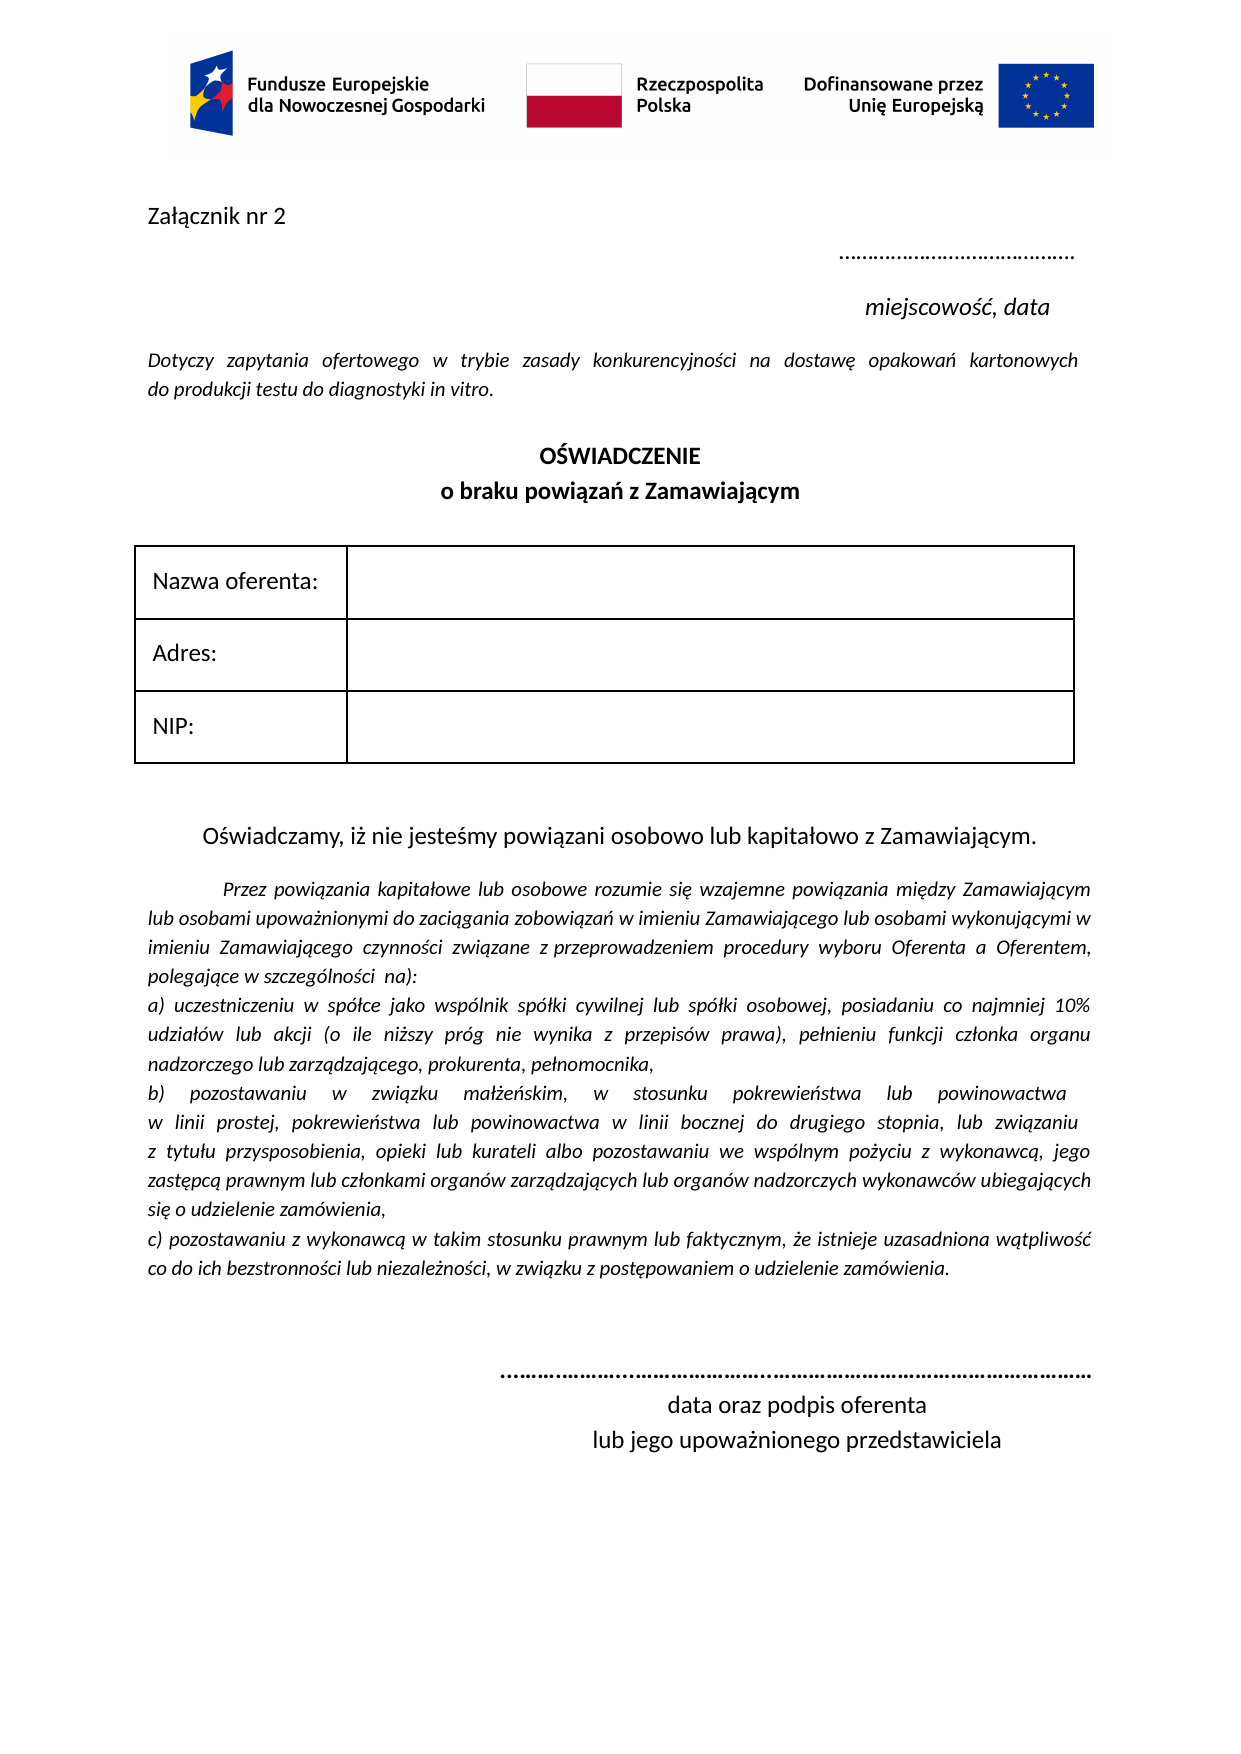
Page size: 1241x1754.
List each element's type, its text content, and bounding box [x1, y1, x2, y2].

text a) uczestniczeniu w spółce jako wspólnik spółki cywilnej lub spółki osobowej, posiadaniu co najmniej 10% udziałów lub akcji (o ile niższy próg nie wynika z przepisów prawa), pełnieniu funkcji członka organu nadzorczego lub zarządzającego, prokurenta, pełnomocnika, [148, 992, 1092, 1076]
table_header Nazwa oferenta: [136, 547, 346, 617]
text miejscowość, data [823, 291, 1092, 322]
text Oświadczamy, iż nie jesteśmy powiązani osobowo lub kapitałowo z Zamawiającym. [148, 820, 1092, 851]
text Przez powiązania kapitałowe lub osobowe rozumie się wzajemne powiązania między Zamawiającym lub osobami upoważnionymi do zaciągania zobowiązań w imieniu Zamawiającego lub osobami wykonującymi w imieniu Zamawiającego czynności związane z przeprowadzeniem procedury wyboru Oferenta a Oferentem, polegające w szczególności na): [148, 876, 1092, 989]
text ...…….………...…………………..……………………………………………… [148, 1354, 1092, 1385]
text ………………….………………. [823, 235, 1092, 266]
table_header [348, 547, 1073, 617]
text data oraz podpis oferenta lub jego upoważnionego przedstawiciela [502, 1389, 1092, 1455]
picture [169, 29, 1115, 157]
text o braku powiązań z Zamawiającym [148, 475, 1092, 506]
table_cell Adres: [136, 620, 346, 690]
text Dotyczy zapytania ofertowego w trybie zasady konkurencyjności na dostawę opakowań kartonowych do produkcji testu do diagnostyki in vitro. [148, 347, 1092, 401]
text Załącznik nr 2 [148, 200, 1092, 231]
table_cell [348, 692, 1073, 762]
table_cell [348, 620, 1073, 690]
table_cell NIP: [136, 692, 346, 762]
text b) pozostawaniu w związku małżeńskim, w stosunku pokrewieństwa lub powinowactwa w linii prostej, pokrewieństwa lub powinowactwa w linii bocznej do drugiego stopnia, lub związaniu z tytułu przysposobienia, opieki lub kurateli albo pozostawaniu we wspólnym pożyciu z wykonawcą, jego zastępcą prawnym lub członkami organów zarządzających lub organów nadzorczych wykonawców ubiegających się o udzielenie zamówienia, [148, 1080, 1092, 1222]
text OŚWIADCZENIE [148, 440, 1092, 471]
text c) pozostawaniu z wykonawcą w takim stosunku prawnym lub faktycznym, że istnieje uzasadniona wątpliwość co do ich bezstronności lub niezależności, w związku z postępowaniem o udzielenie zamówienia. [148, 1226, 1092, 1280]
